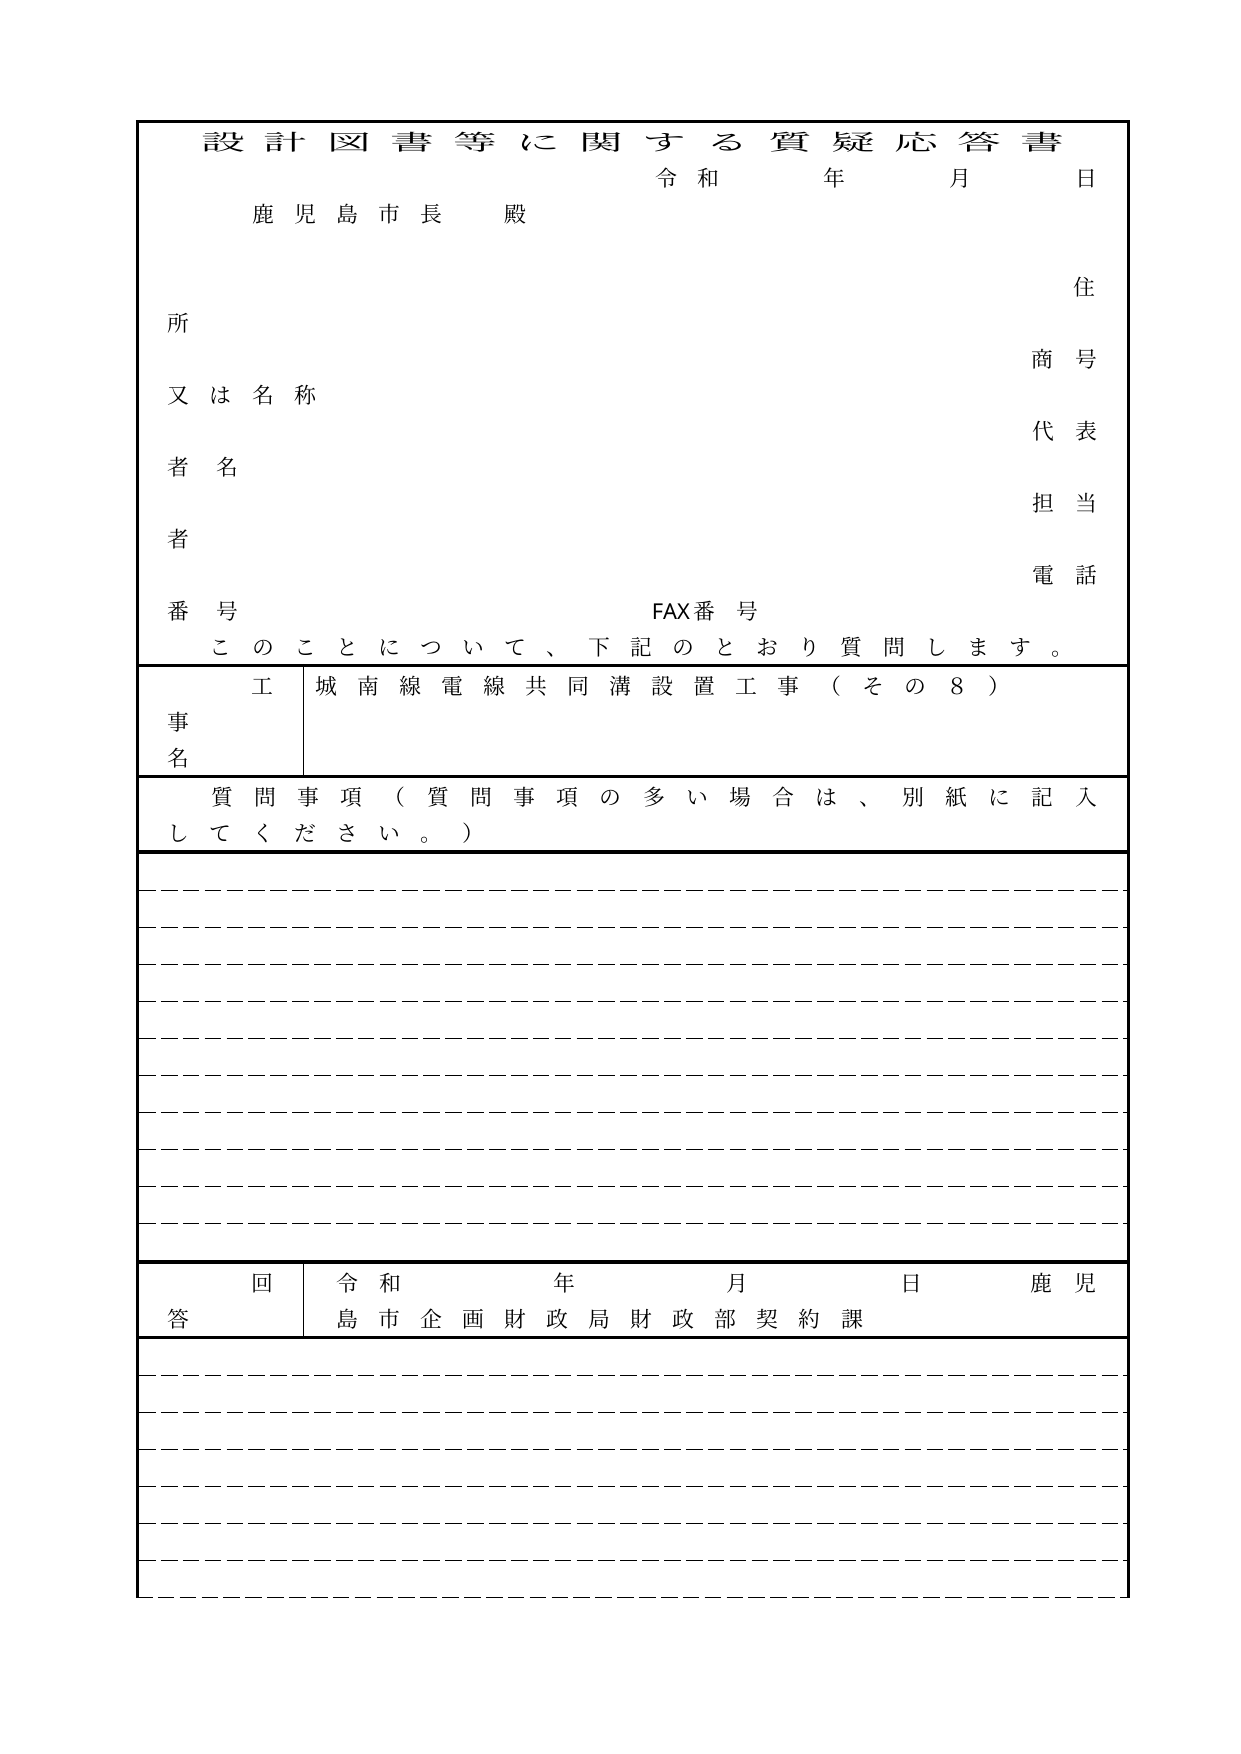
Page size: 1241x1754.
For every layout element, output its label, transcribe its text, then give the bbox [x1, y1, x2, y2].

table_cell 工 事 名 [139, 667, 303, 775]
table_cell [139, 1112, 1127, 1149]
table_cell [139, 1375, 1127, 1412]
table_cell [139, 1149, 1127, 1186]
table_cell [139, 1449, 1127, 1486]
table_cell [139, 1223, 1127, 1260]
table_cell [139, 1339, 1127, 1375]
table_cell 回 答 [139, 1264, 303, 1336]
table_cell [139, 1001, 1127, 1038]
table_cell [139, 854, 1127, 889]
table_cell [139, 1038, 1127, 1075]
table_cell 城南線電線共同溝設置工事（その８） [304, 667, 1127, 775]
table_cell [139, 1523, 1127, 1560]
table_cell [139, 1186, 1127, 1223]
table_cell [139, 1560, 1127, 1597]
table_cell 令和 年 月 日 鹿児島市企画財政局財政部契約課 [304, 1264, 1127, 1336]
table_cell [139, 890, 1127, 927]
table_cell [139, 1075, 1127, 1112]
table_header 設計図書等に関する質疑応答書 令和 年 月 日 鹿児島市長 殿 住 所 商号又は名称 代表者名 担当者 電話番号 FAX番号 このことについて、下記のとおり質問します。 [139, 123, 1127, 664]
table_cell [139, 964, 1127, 1001]
table_cell [139, 1486, 1127, 1523]
table_cell 質問事項（質問事項の多い場合は、別紙に記入してください。） [139, 778, 1127, 850]
table_cell [139, 1412, 1127, 1449]
table_cell [139, 927, 1127, 964]
